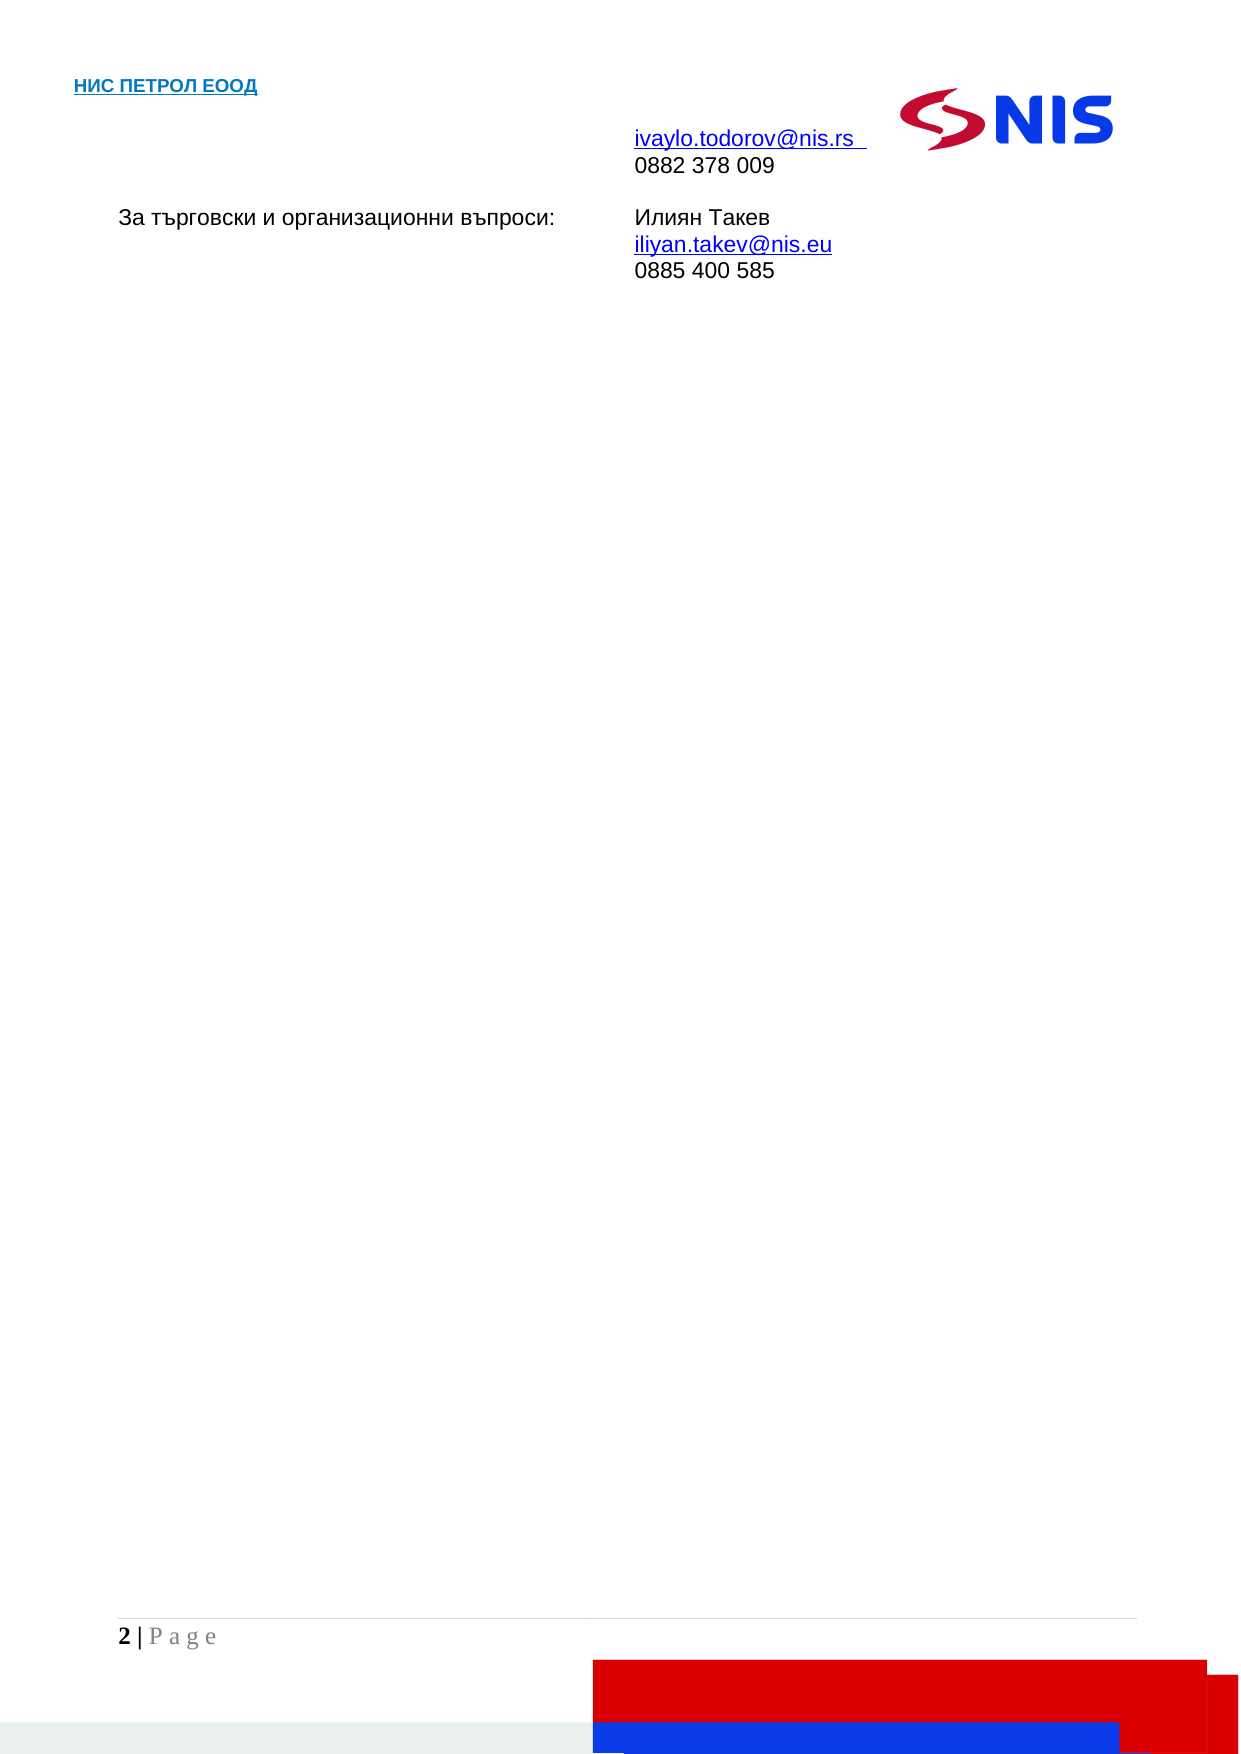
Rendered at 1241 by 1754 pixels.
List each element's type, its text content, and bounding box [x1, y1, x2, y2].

text 0885 400 585 [118, 257, 1137, 283]
text ivaylo.todorov@nis.rs [118, 125, 1137, 152]
text За търговски и организационни въпроси: Илиян Такев [118, 204, 1137, 231]
text iliyan.takev@nis.eu [118, 231, 1137, 257]
picture [0, 0, 1239, 1754]
text 0882 378 009 [118, 152, 1137, 178]
